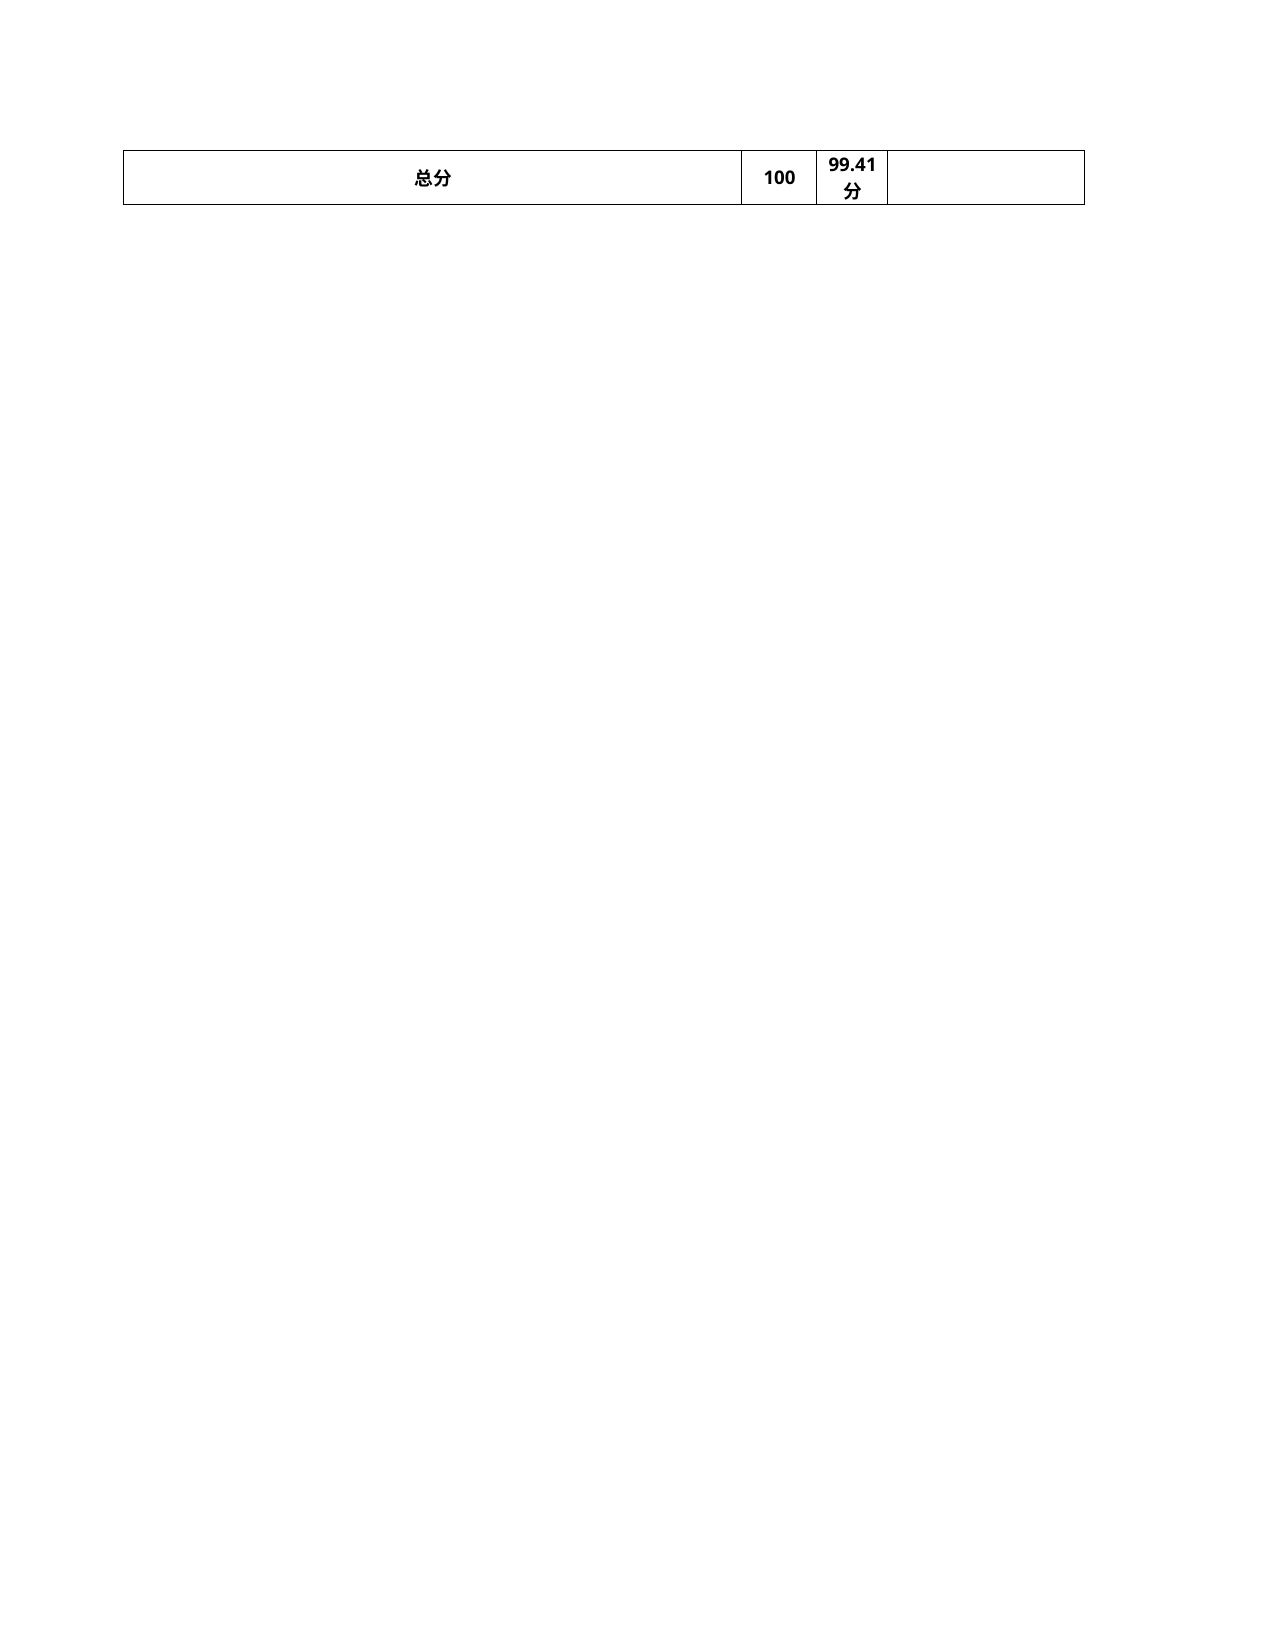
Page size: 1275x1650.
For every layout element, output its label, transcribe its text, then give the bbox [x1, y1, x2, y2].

table_cell 总分 [124, 151, 741, 204]
table_cell 99.41分 [817, 151, 887, 204]
table_cell 100 [742, 151, 816, 204]
table_cell [888, 151, 1084, 204]
